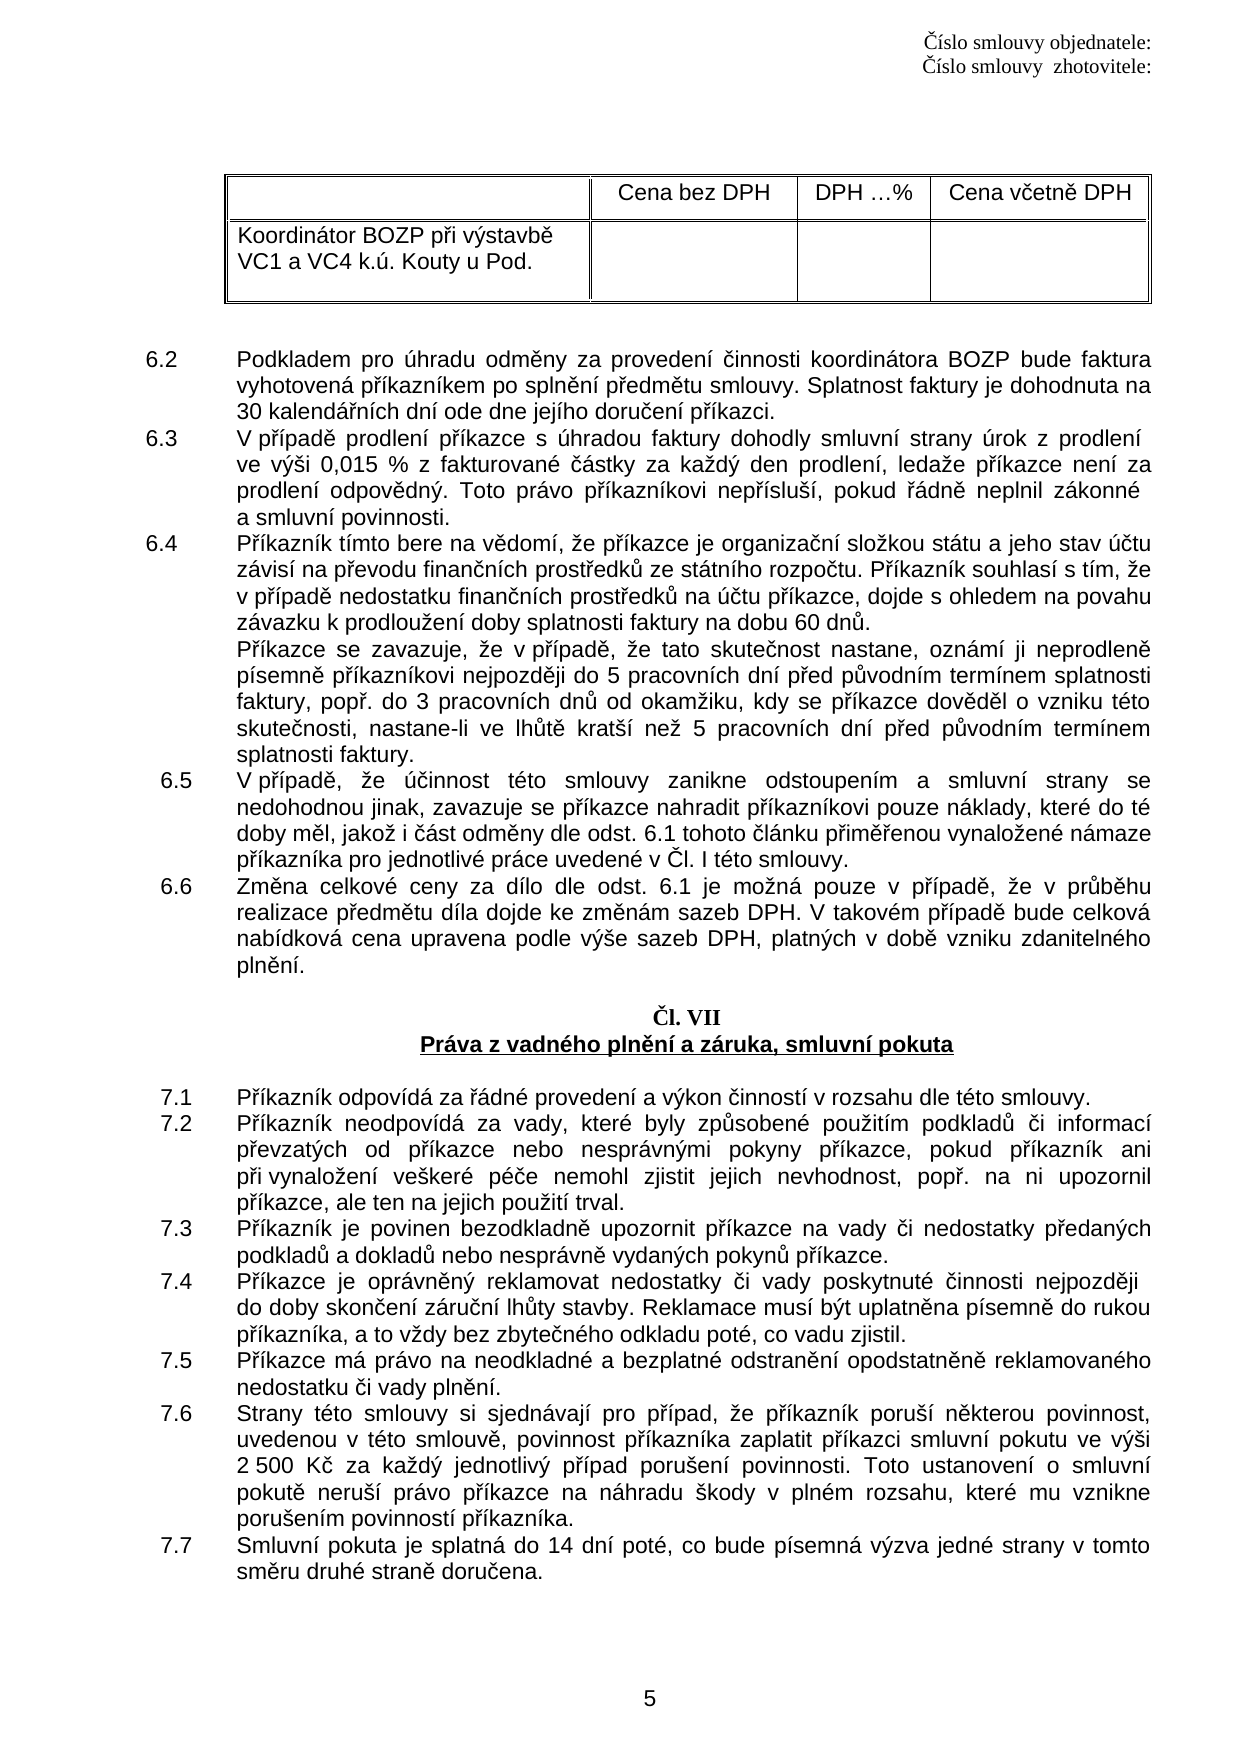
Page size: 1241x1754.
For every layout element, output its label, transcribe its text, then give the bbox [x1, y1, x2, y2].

table_cell [798, 222, 930, 301]
table_cell Koordinátor BOZP při výstavbě VC1 a VC4 k.ú. Kouty u Pod. [228, 219, 591, 301]
table_header DPH …% [798, 177, 930, 219]
list Strany této smlouvy si sjednávají pro případ, že příkazník poruší některou povinnost, uvedenou v této smlouvě, povinnost příkazníka zaplatit příkazci smluvní pokutu ve výši 2 500 Kč za každý jednotlivý případ porušení povinnosti. Toto ustanovení o smluvní pokutě neruší právo příkazce na náhradu škody v plném rozsahu, které mu vznikne porušením povinností příkazníka. [192, 1400, 1152, 1532]
list Příkazník tímto bere na vědomí, že příkazce je organizační složkou státu a jeho stav účtu závisí na převodu finančních prostředků ze státního rozpočtu. Příkazník souhlasí s tím, že v případě nedostatku finančních prostředků na účtu příkazce, dojde s ohledem na povahu závazku k prodloužení doby splatnosti faktury na dobu 60 dnů. [177, 530, 1152, 636]
table_header [226, 175, 591, 219]
list Čl. VII Práva z vadného plnění a záruka, smluvní pokuta [222, 1004, 1152, 1057]
list Příkazce je oprávněný reklamovat nedostatky či vady poskytnuté činnosti nejpozději do doby skončení záruční lhůty stavby. Reklamace musí být uplatněna písemně do rukou příkazníka, a to vždy bez zbytečného odkladu poté, co vadu zjistil. [192, 1268, 1152, 1347]
list V případě prodlení příkazce s úhradou faktury dohodly smluvní strany úrok z prodlení ve výši 0,015 % z fakturované částky za každý den prodlení, ledaže příkazce není za prodlení odpovědný. Toto právo příkazníkovi nepřísluší, pokud řádně neplnil zákonné a smluvní povinnosti. [177, 425, 1152, 530]
table_header Cena bez DPH [591, 177, 797, 219]
table_cell [931, 219, 1148, 301]
list Podkladem pro úhradu odměny za provedení činnosti koordinátora BOZP bude faktura vyhotovená příkazníkem po splnění předmětu smlouvy. Splatnost faktury je dohodnuta na 30 kalendářních dní ode dne jejího doručení příkazci. [177, 346, 1152, 425]
table_header Cena včetně DPH [931, 177, 1148, 219]
list V případě, že účinnost této smlouvy zanikne odstoupením a smluvní strany se nedohodnou jinak, zavazuje se příkazce nahradit příkazníkovi pouze náklady, které do té doby měl, jakož i část odměny dle odst. 6.1 tohoto článku přiměřenou vynaložené námaze příkazníka pro jednotlivé práce uvedené v Čl. II této smlouvy. [192, 767, 1152, 873]
list Příkazník je povinen bezodkladně upozornit příkazce na vady či nedostatky předaných podkladů a dokladů nebo nesprávně vydaných pokynů příkazce. [192, 1215, 1152, 1268]
list Příkazce má právo na neodkladné a bezplatné odstranění opodstatněně reklamovaného nedostatku či vady plnění. [192, 1347, 1152, 1400]
list Příkazník odpovídá za řádné provedení a výkon činností v rozsahu dle této smlouvy. [192, 1083, 1152, 1110]
list Příkazník neodpovídá za vady, které byly způsobené použitím podkladů či informací převzatých od příkazce nebo nesprávnými pokyny příkazce, pokud příkazník ani při vynaložení veškeré péče nemohl zjistit jejich nevhodnost, popř. na ni upozornil příkazce, ale ten na jejich použití trval. [192, 1110, 1152, 1215]
list Změna celkové ceny za dílo dle odst. 6.1 je možná pouze v případě, že v průběhu realizace předmětu díla dojde ke změnám sazeb DPH. V takovém případě bude celková nabídková cena upravena podle výše sazeb DPH, platných v době vzniku zdanitelného plnění. [192, 873, 1152, 978]
table_cell [591, 222, 797, 301]
list Smluvní pokuta je splatná do 14 dní poté, co bude písemná výzva jedné strany v tomto směru druhé straně doručena. [192, 1532, 1152, 1584]
text Příkazce se zavazuje, že v případě, že tato skutečnost nastane, oznámí ji neprodleně písemně příkazníkovi nejpozději do 5 pracovních dní před původním termínem splatnosti faktury, popř. do 3 pracovních dnů od okamžiku, kdy se příkazce dověděl o vzniku této skutečnosti, nastane-li ve lhůtě kratší než 5 pracovních dní před původním termínem splatnosti faktury. [236, 636, 1152, 767]
